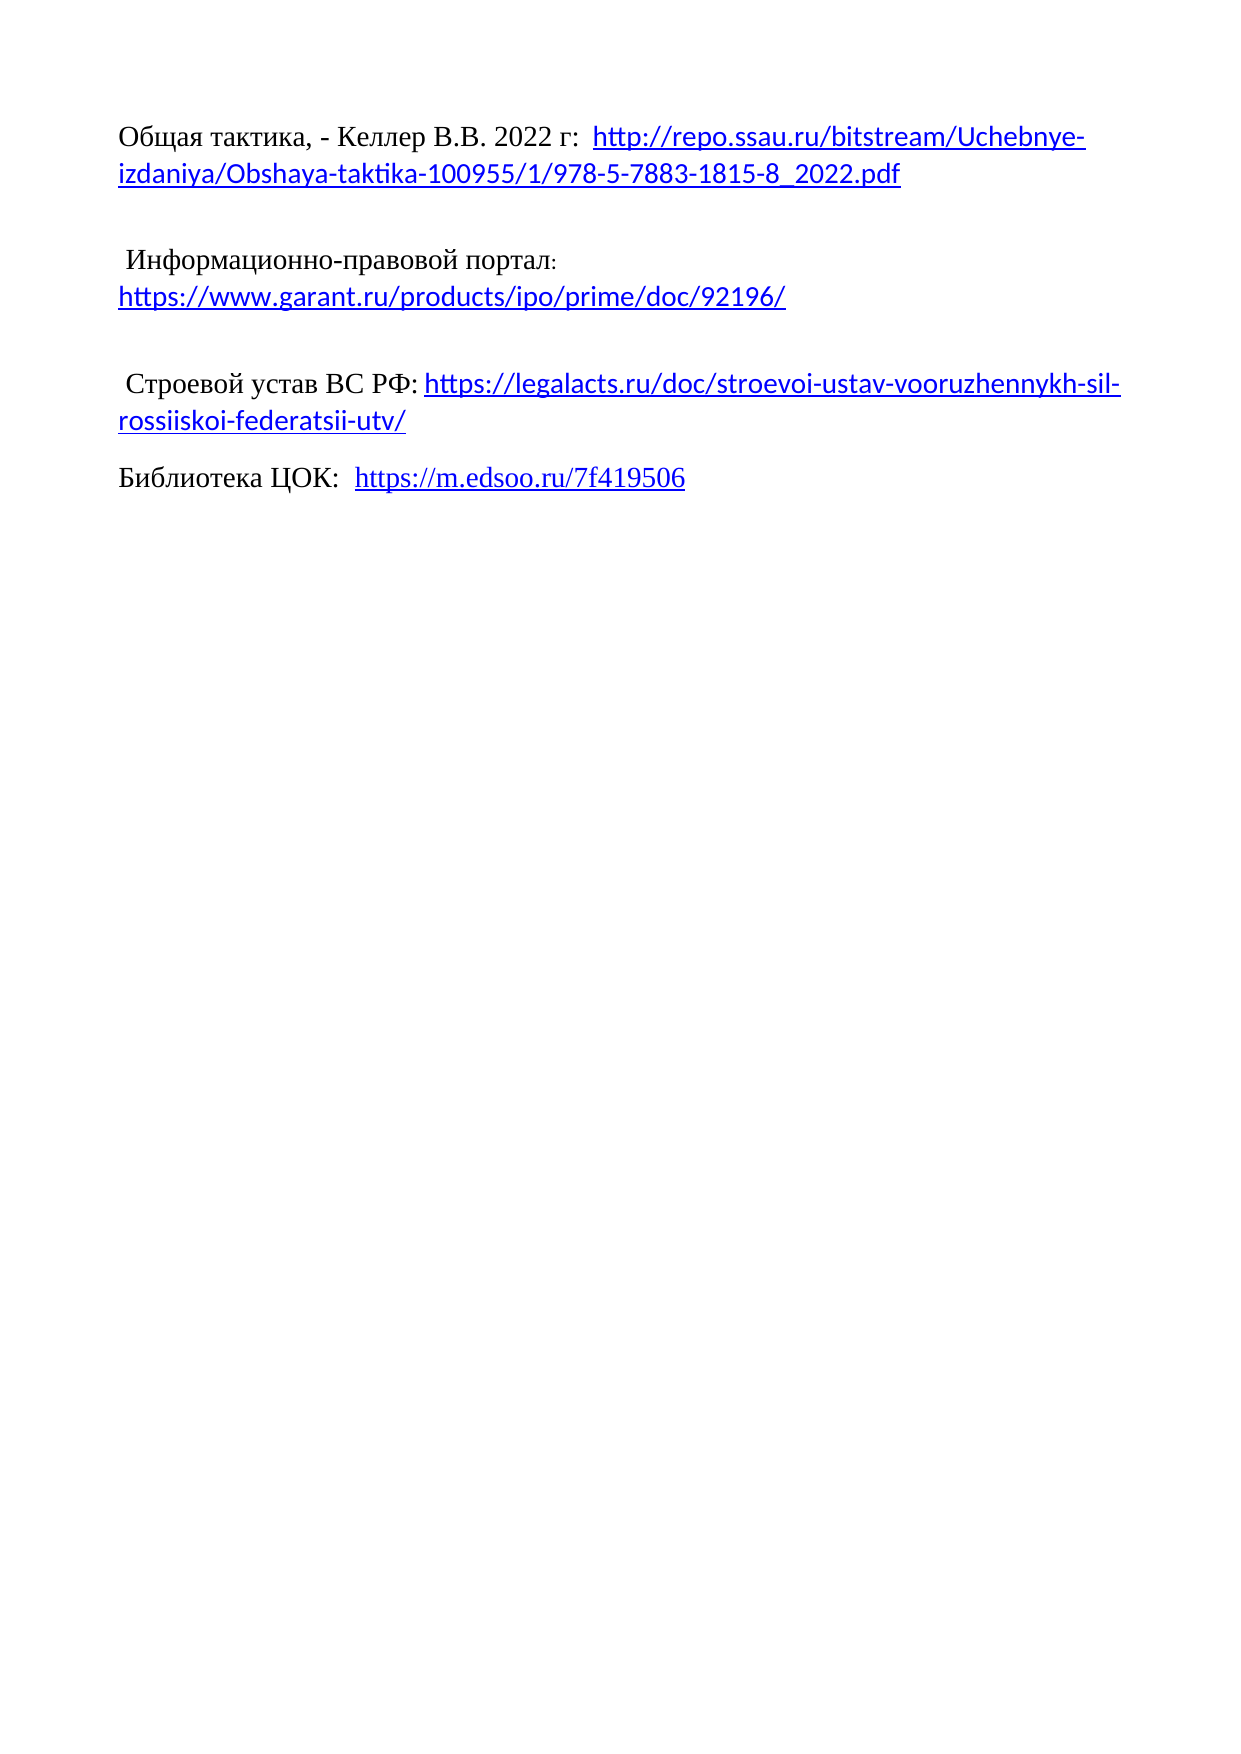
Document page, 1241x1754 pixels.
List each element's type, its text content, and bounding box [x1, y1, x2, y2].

text Информационно-правовой портал: https://www.garant.ru/products/ipo/prime/doc/92196/ [118, 242, 1152, 313]
text Библиотека ЦОК: https://m.edsoo.ru/7f419506 [118, 460, 1152, 494]
text Строевой устав ВС РФ: https://legalacts.ru/doc/stroevoi-ustav-vooruzhennykh-sil-rossiiskoi-federatsii-utv/ [118, 365, 1152, 438]
text Общая тактика, - Келлер В.В. 2022 г: http://repo.ssau.ru/bitstream/Uchebnye-izdaniya/Obshaya-taktika-100955/1/978-5-7883-1815-8_2022.pdf [118, 118, 1152, 191]
